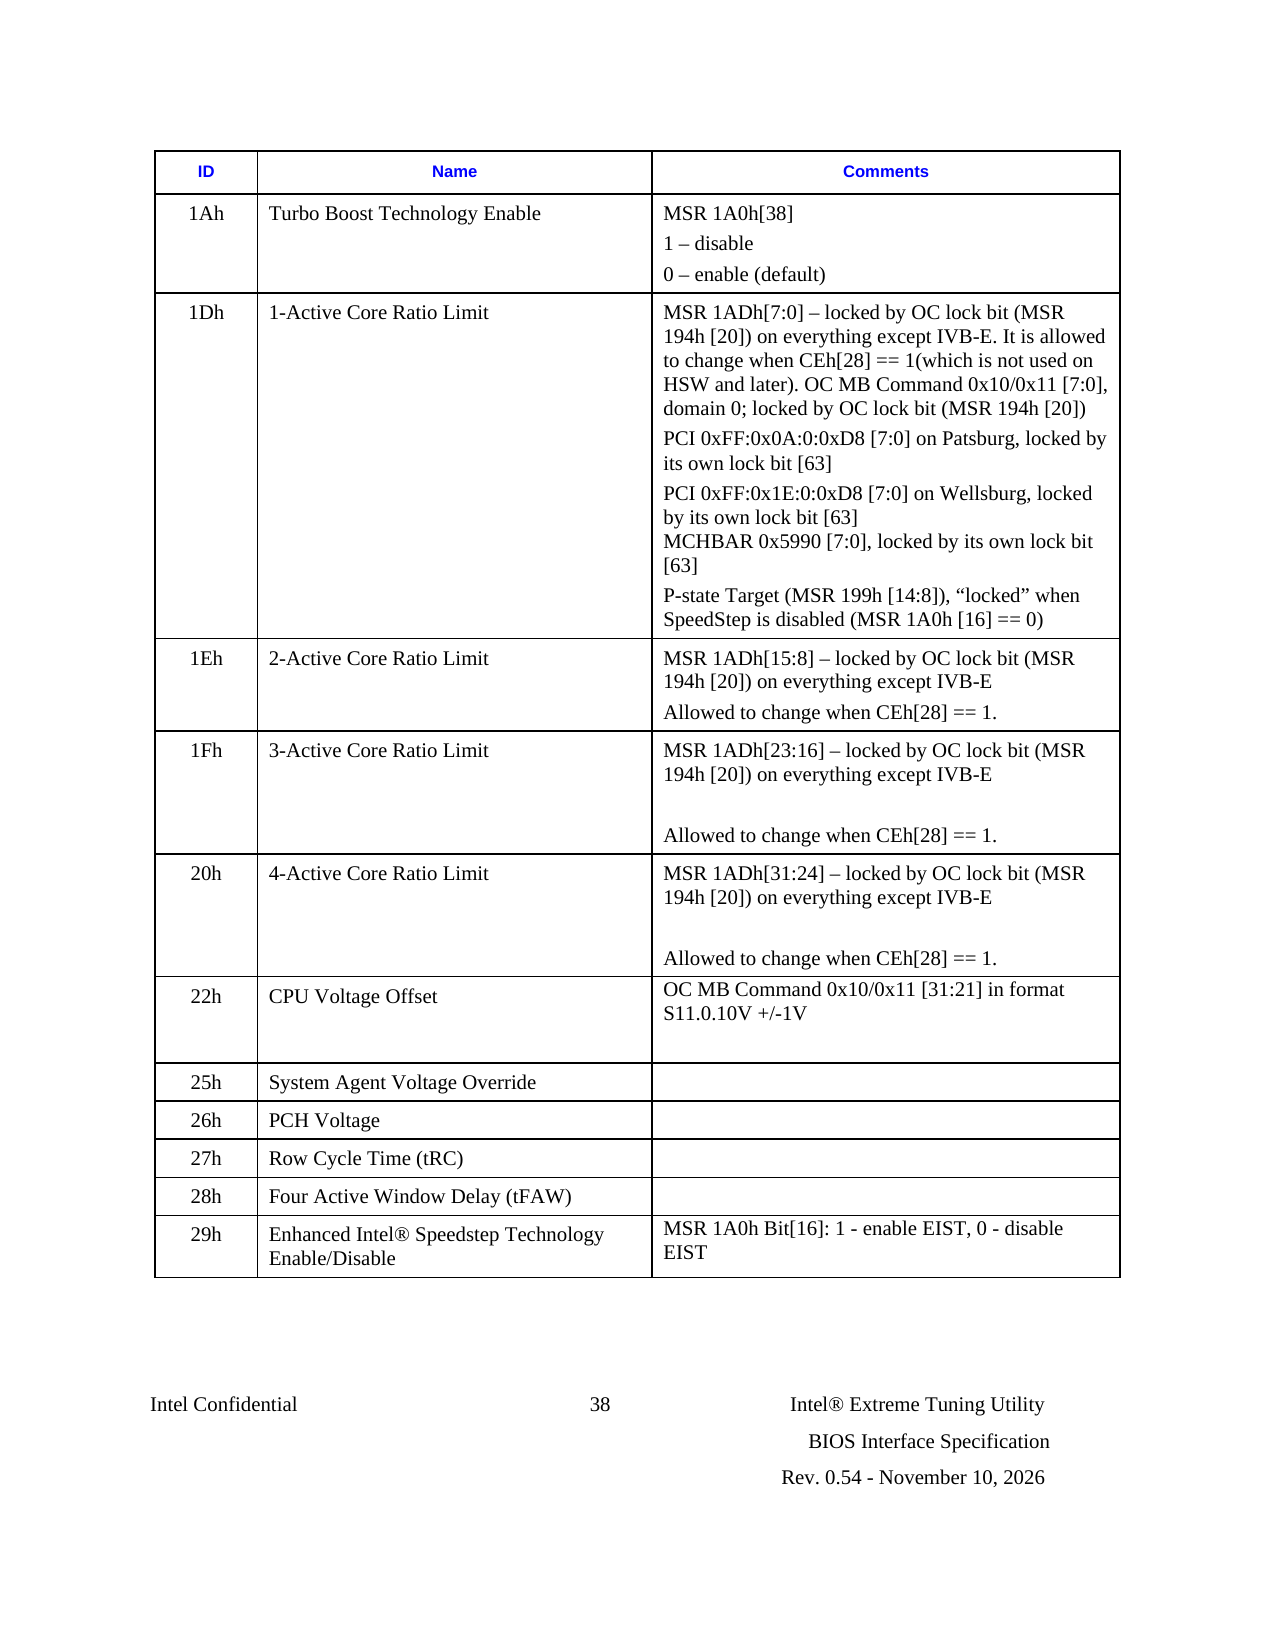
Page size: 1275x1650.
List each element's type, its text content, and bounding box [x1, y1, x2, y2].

table_cell System Agent Voltage Override [258, 1064, 651, 1100]
table_cell 22h [156, 977, 257, 1062]
table_cell [653, 1064, 1119, 1100]
table_cell [653, 1178, 1119, 1214]
table_cell PCH Voltage [258, 1102, 651, 1138]
table_cell 28h [156, 1178, 257, 1214]
table_header Comments [653, 152, 1119, 193]
table_header ID [156, 152, 257, 193]
table_cell MSR 1ADh[31:24] – locked by OC lock bit (MSR 194h [20]) on everything except IVB-E Allowed to change when CEh[28] == 1. [653, 855, 1119, 976]
table_cell Row Cycle Time (tRC) [258, 1140, 651, 1176]
table_cell 1Ah [156, 195, 257, 292]
table_cell 25h [156, 1064, 257, 1100]
table_cell 1Fh [156, 732, 257, 853]
table_cell 29h [156, 1216, 257, 1277]
table_cell MSR 1ADh[23:16] – locked by OC lock bit (MSR 194h [20]) on everything except IVB-E Allowed to change when CEh[28] == 1. [653, 732, 1119, 853]
table_cell 1Eh [156, 639, 257, 730]
table_cell OC MB Command 0x10/0x11 [31:21] in format S11.0.10V +/-1V [653, 977, 1119, 1062]
table_cell MSR 1ADh[15:8] – locked by OC lock bit (MSR 194h [20]) on everything except IVB-E Allowed to change when CEh[28] == 1. [653, 639, 1119, 730]
table_cell 2-Active Core Ratio Limit [258, 639, 651, 730]
table_header Name [258, 152, 651, 193]
table_cell MSR 1A0h Bit[16]: 1 - enable EIST, 0 - disable EIST [653, 1216, 1119, 1277]
table_cell 3-Active Core Ratio Limit [258, 732, 651, 853]
table_cell 26h [156, 1102, 257, 1138]
table_cell 20h [156, 855, 257, 976]
table_cell MSR 1ADh[7:0] – locked by OC lock bit (MSR 194h [20]) on everything except IVB-E. It is allowed to change when CEh[28] == 1(which is not used on HSW and later). OC MB Command 0x10/0x11 [7:0], domain 0; locked by OC lock bit (MSR 194h [20]) PCI 0xFF:0x0A:0:0xD8 [7:0] on Patsburg, locked by its own lock bit [63] PCI 0xFF:0x1E:0:0xD8 [7:0] on Wellsburg, locked by its own lock bit [63] MCHBAR 0x5990 [7:0], locked by its own lock bit [63] P-state Target (MSR 199h [14:8]), “locked” when SpeedStep is disabled (MSR 1A0h [16] == 0) [653, 294, 1119, 638]
table_cell 4-Active Core Ratio Limit [258, 855, 651, 976]
table_cell Turbo Boost Technology Enable [258, 195, 651, 292]
table_cell Enhanced Intel® Speedstep Technology Enable/Disable [258, 1216, 651, 1277]
table_cell 1Dh [156, 294, 257, 638]
table_cell CPU Voltage Offset [258, 977, 651, 1062]
table_cell Four Active Window Delay (tFAW) [258, 1178, 651, 1214]
table_cell [653, 1140, 1119, 1176]
table_cell [653, 1102, 1119, 1138]
table_cell MSR 1A0h[38] 1 – disable 0 – enable (default) [653, 195, 1119, 292]
table_cell 27h [156, 1140, 257, 1176]
table_cell 1-Active Core Ratio Limit [258, 294, 651, 638]
